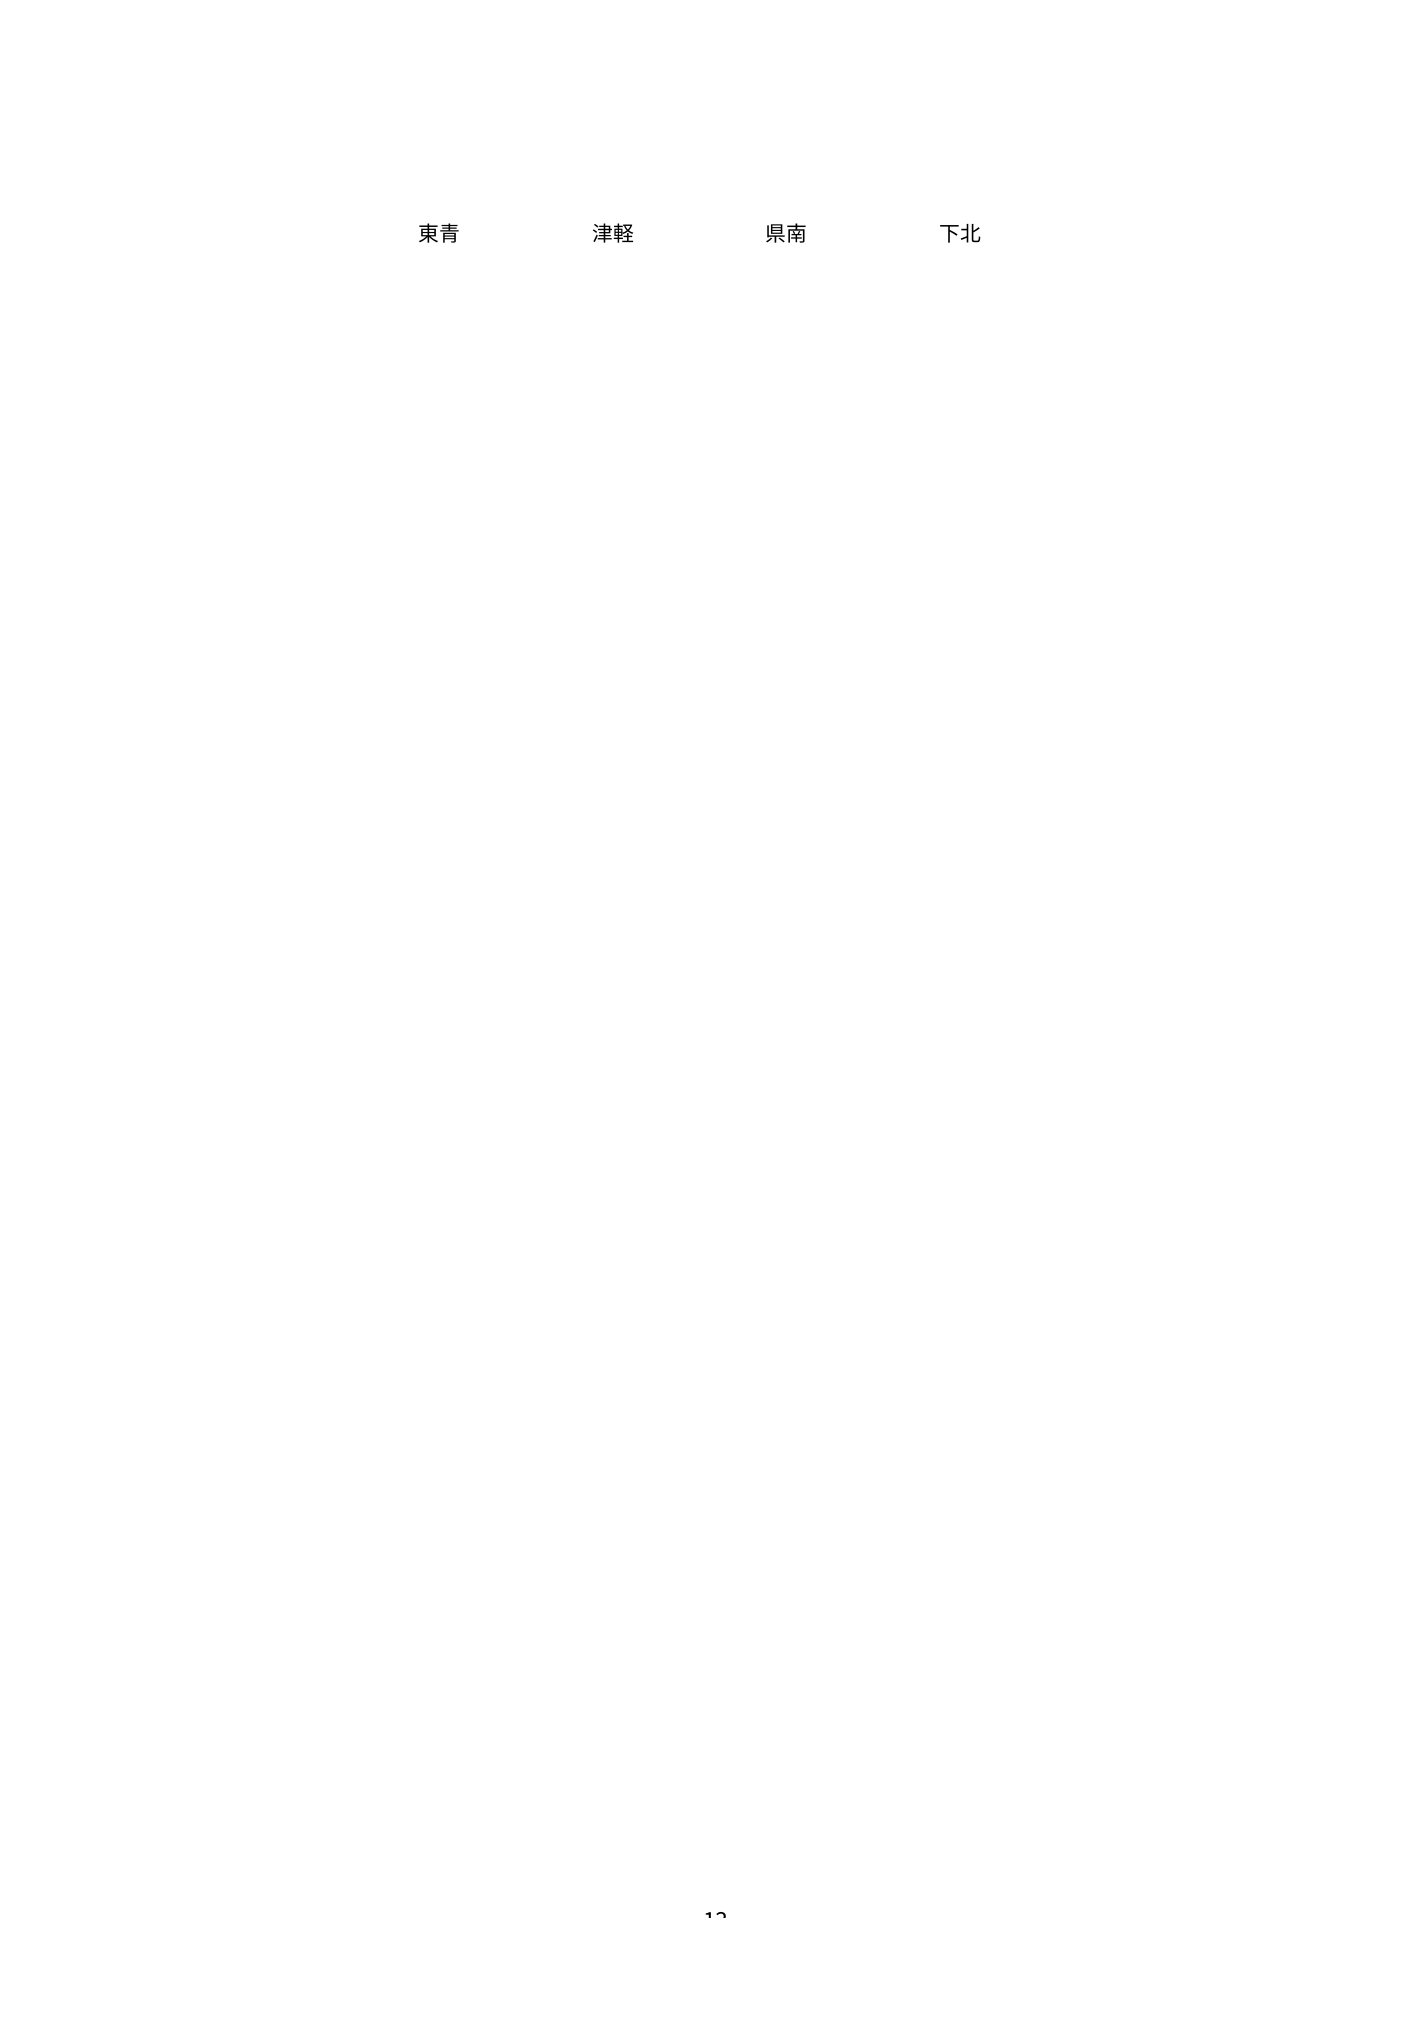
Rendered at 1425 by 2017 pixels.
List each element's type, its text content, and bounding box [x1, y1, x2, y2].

text 東青 津軽 県南 下北 [418, 217, 1296, 248]
